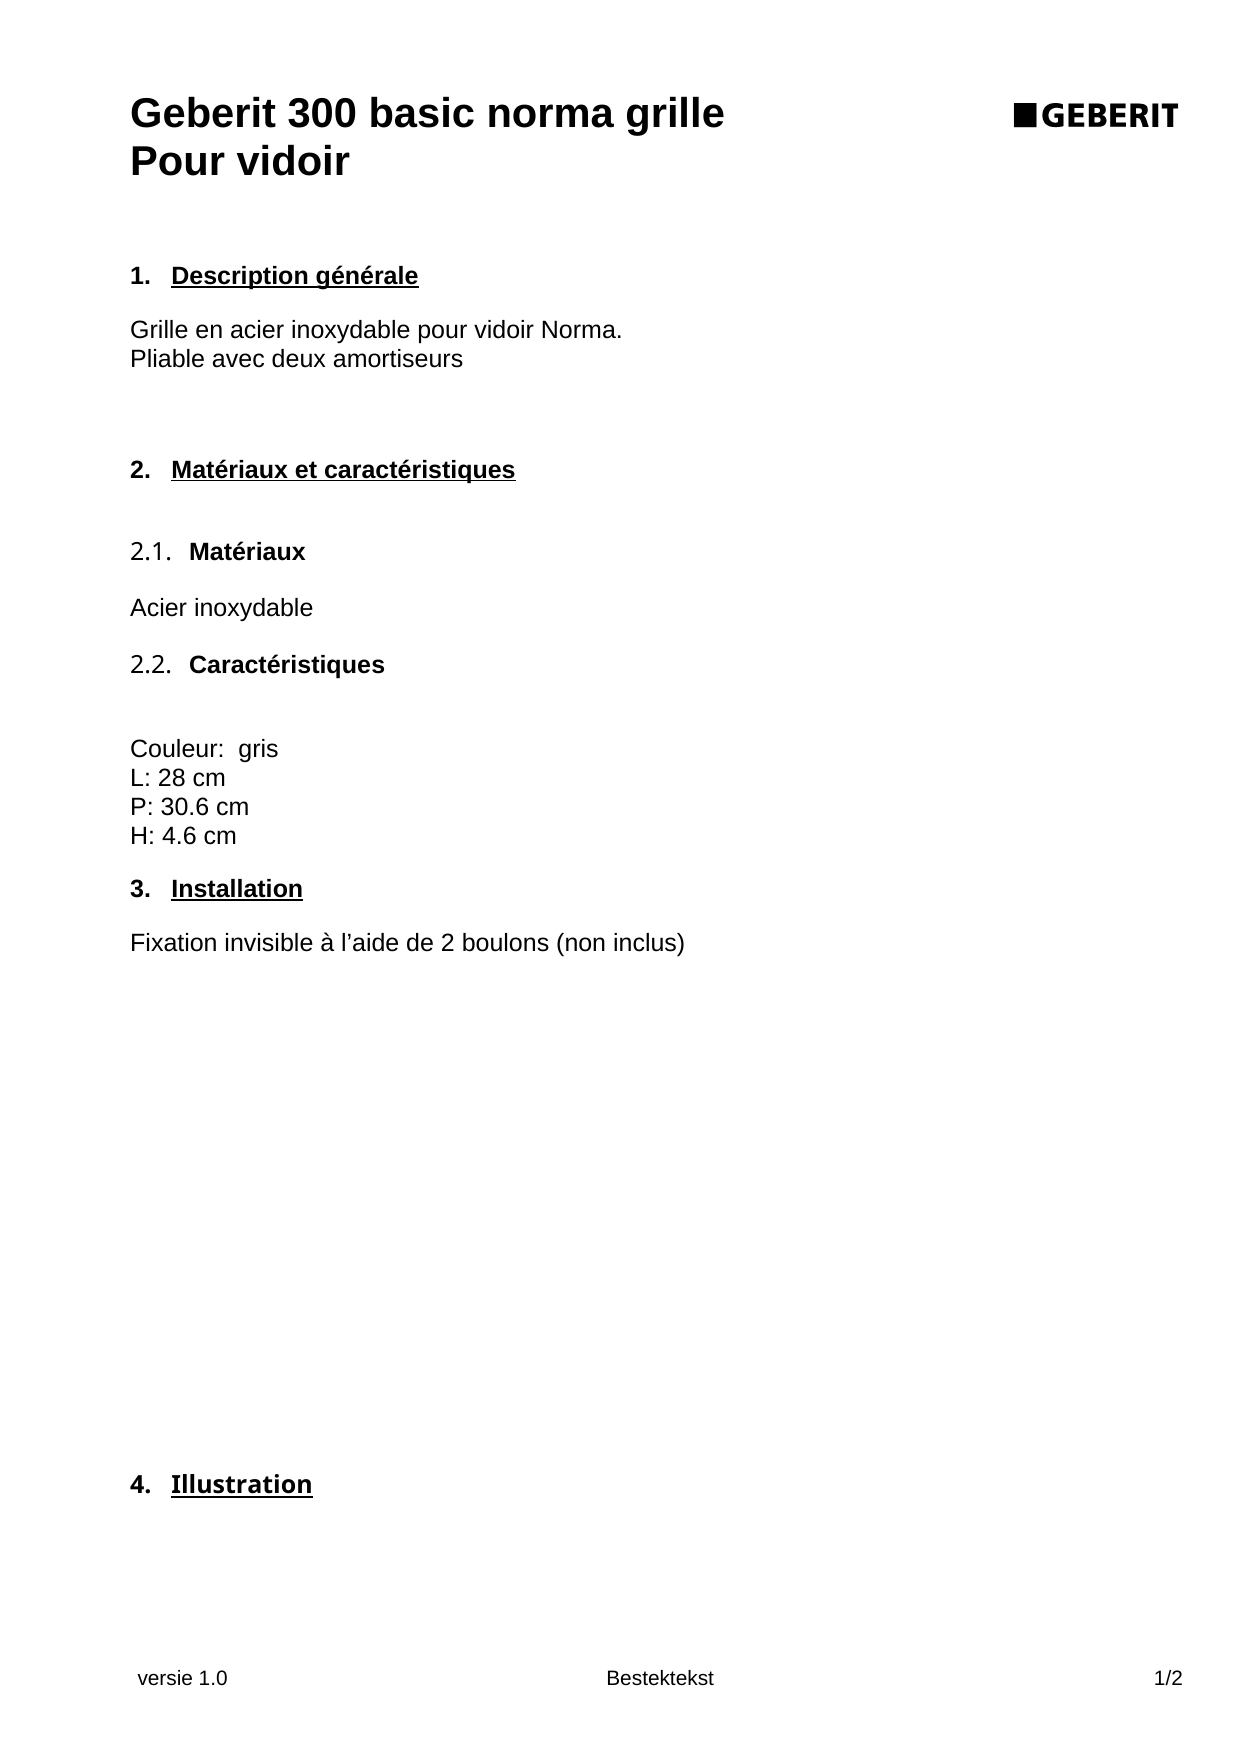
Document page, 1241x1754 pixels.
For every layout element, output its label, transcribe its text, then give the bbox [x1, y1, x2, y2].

subtitle Description générale [130, 261, 1110, 290]
text Acier inoxydable [130, 593, 1110, 622]
text L: 28 cm [130, 763, 1110, 792]
text Pliable avec deux amortiseurs [130, 344, 1110, 372]
text P: 30.6 cm [130, 792, 1110, 821]
picture [1013, 102, 1179, 128]
subtitle {0>Caractéristiques [130, 647, 1110, 681]
subtitle Installation [130, 874, 1110, 903]
subtitle Matériaux et caractéristiques [130, 455, 1110, 484]
text Fixation invisible à l’aide de 2 boulons (non inclus) [130, 928, 1110, 957]
text Couleur: gris [130, 734, 1110, 763]
text H: 4.6 cm [130, 821, 1110, 849]
text Grille en acier inoxydable pour vidoir Norma. [130, 315, 1110, 344]
subtitle Matériaux [130, 534, 1110, 568]
subtitle Illustration [130, 1467, 1110, 1501]
